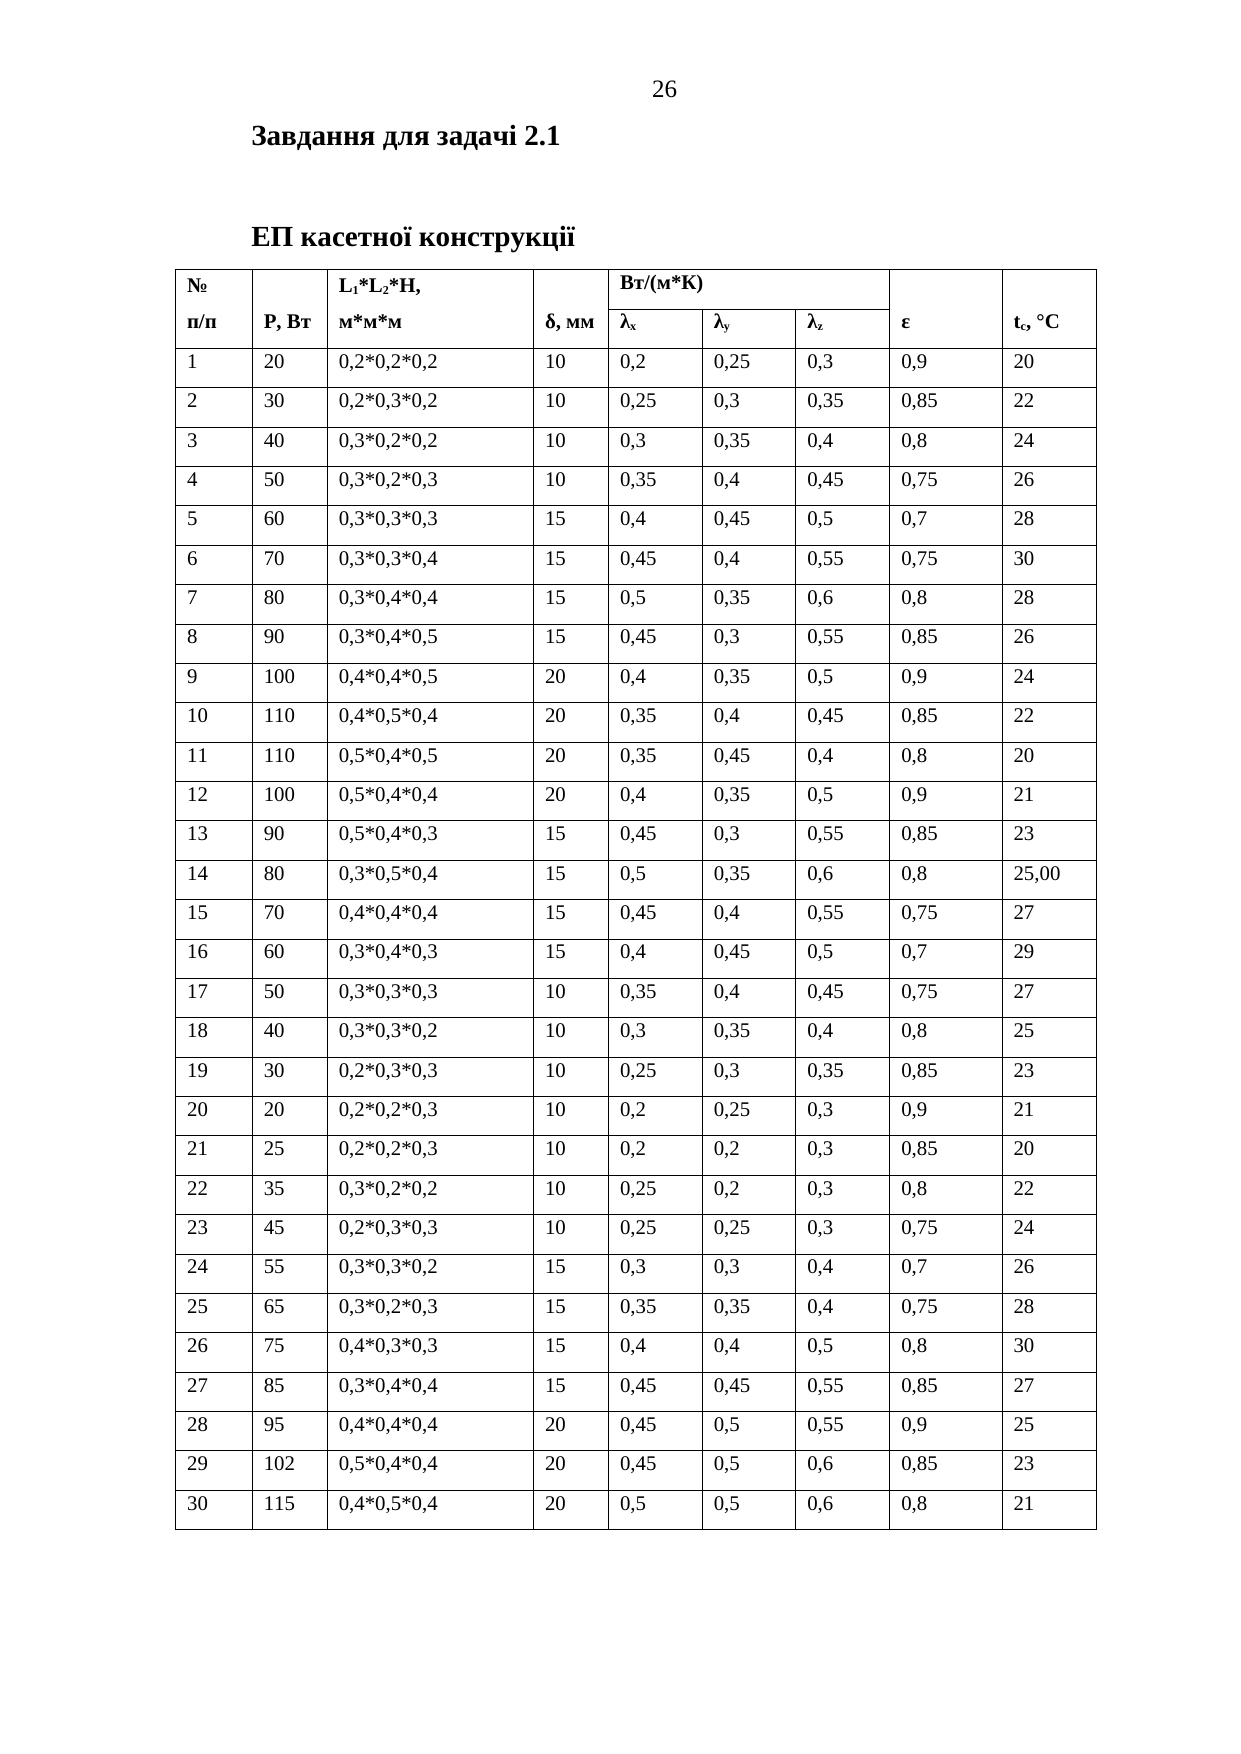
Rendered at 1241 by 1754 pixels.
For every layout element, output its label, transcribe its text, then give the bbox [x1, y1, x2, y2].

table_cell 10 [534, 428, 608, 466]
table_cell 15 [534, 1255, 608, 1293]
table_cell 10 [534, 979, 608, 1017]
table_cell 21 [176, 1136, 252, 1175]
table_cell 40 [253, 1018, 327, 1057]
table_cell 0,75 [890, 1215, 1002, 1253]
table_cell 0,9 [890, 664, 1002, 702]
table_cell 0,3 [796, 349, 889, 387]
table_cell 0,4 [796, 1255, 889, 1293]
table_cell 0,5 [703, 1451, 795, 1490]
table_header № п/п [176, 270, 252, 348]
table_cell 0,3*0,5*0,4 [328, 861, 533, 899]
table_cell 27 [1003, 979, 1096, 1017]
table_cell 0,35 [703, 585, 795, 623]
table_cell λх [609, 310, 702, 348]
table_cell 0,45 [703, 1373, 795, 1411]
table_cell 0,8 [890, 861, 1002, 899]
table_cell 23 [1003, 821, 1096, 860]
table_cell 0,35 [796, 388, 889, 427]
table_cell 30 [1003, 546, 1096, 584]
table_cell 28 [1003, 585, 1096, 623]
table_cell 20 [534, 1451, 608, 1490]
table_cell 15 [534, 900, 608, 938]
table_cell 0,3 [703, 1058, 795, 1096]
table_cell 0,2 [609, 1097, 702, 1135]
table_cell 0,3 [703, 1255, 795, 1293]
table_cell 0,35 [703, 861, 795, 899]
table_cell 45 [253, 1215, 327, 1253]
table_cell 0,5 [609, 585, 702, 623]
table_cell 0,4 [609, 940, 702, 978]
table_cell 0,5 [796, 782, 889, 820]
table_cell 0,55 [796, 625, 889, 663]
table_cell 40 [253, 428, 327, 466]
table_cell 0,7 [890, 940, 1002, 978]
table_cell 2 [176, 388, 252, 427]
table_cell 0,75 [890, 979, 1002, 1017]
table_cell 30 [1003, 1333, 1096, 1372]
table_cell 0,3 [703, 821, 795, 860]
table_cell λz [796, 310, 889, 348]
table_cell 14 [176, 861, 252, 899]
table_cell 0,5*0,4*0,3 [328, 821, 533, 860]
table_cell 0,5 [703, 1491, 795, 1529]
table_cell 27 [1003, 1373, 1096, 1411]
table_cell 10 [534, 467, 608, 505]
table_cell 6 [176, 546, 252, 584]
table_cell 70 [253, 546, 327, 584]
table_cell 15 [176, 900, 252, 938]
table_cell 55 [253, 1255, 327, 1293]
table_cell 0,4*0,4*0,4 [328, 900, 533, 938]
table_cell 0,9 [890, 1412, 1002, 1450]
table_cell 0,8 [890, 1018, 1002, 1057]
table_cell 15 [534, 1333, 608, 1372]
text ЕП касетної конструкції [177, 219, 1152, 252]
table_cell 7 [176, 585, 252, 623]
table_cell 15 [534, 585, 608, 623]
table_cell 0,5*0,4*0,4 [328, 782, 533, 820]
table_cell 0,2 [609, 349, 702, 387]
table_cell 12 [176, 782, 252, 820]
table_cell 0,4 [796, 428, 889, 466]
table_header δ, мм [534, 270, 608, 348]
table_cell 0,3*0,2*0,3 [328, 467, 533, 505]
table_cell 0,5 [703, 1412, 795, 1450]
table_cell 0,45 [609, 1412, 702, 1450]
table_cell 0,75 [890, 467, 1002, 505]
table_cell 17 [176, 979, 252, 1017]
table_cell 23 [1003, 1451, 1096, 1490]
table_cell 0,8 [890, 1491, 1002, 1529]
table_cell 0,4*0,5*0,4 [328, 703, 533, 742]
table_cell 26 [1003, 1255, 1096, 1293]
table_cell 27 [1003, 900, 1096, 938]
table_cell 24 [1003, 664, 1096, 702]
table_cell 23 [176, 1215, 252, 1253]
table_cell 0,3*0,4*0,4 [328, 585, 533, 623]
table_cell 0,5 [796, 506, 889, 545]
table_cell 0,35 [609, 467, 702, 505]
table_cell 0,4*0,4*0,5 [328, 664, 533, 702]
table_cell 85 [253, 1373, 327, 1411]
table_cell 10 [534, 1097, 608, 1135]
table_cell 0,45 [609, 821, 702, 860]
table_cell 15 [534, 861, 608, 899]
table_cell 22 [1003, 703, 1096, 742]
table_cell 0,3*0,3*0,4 [328, 546, 533, 584]
table_cell 0,35 [609, 743, 702, 781]
table_cell 20 [253, 1097, 327, 1135]
table_cell 21 [1003, 782, 1096, 820]
table_cell 22 [1003, 1176, 1096, 1214]
table_cell 29 [176, 1451, 252, 1490]
table_cell 0,9 [890, 782, 1002, 820]
table_cell 110 [253, 703, 327, 742]
table_cell 0,35 [703, 1018, 795, 1057]
table_cell 20 [534, 1412, 608, 1450]
table_cell 0,85 [890, 1058, 1002, 1096]
table_cell 0,4 [703, 900, 795, 938]
table_cell 0,3 [609, 1255, 702, 1293]
table_cell 0,85 [890, 388, 1002, 427]
table_cell 0,85 [890, 703, 1002, 742]
table_cell 4 [176, 467, 252, 505]
table_cell 0,9 [890, 349, 1002, 387]
table_cell 0,75 [890, 1294, 1002, 1332]
table_cell 0,25 [703, 1097, 795, 1135]
table_cell 0,4*0,3*0,3 [328, 1333, 533, 1372]
table_cell 13 [176, 821, 252, 860]
table_cell 0,45 [703, 506, 795, 545]
table_cell 15 [534, 940, 608, 978]
table_cell 0,3*0,3*0,2 [328, 1255, 533, 1293]
table_cell 0,45 [609, 546, 702, 584]
table_cell 0,3*0,4*0,4 [328, 1373, 533, 1411]
table_cell 15 [534, 1373, 608, 1411]
table_cell 0,4*0,4*0,4 [328, 1412, 533, 1450]
table_cell 28 [1003, 1294, 1096, 1332]
table_cell 20 [176, 1097, 252, 1135]
table_cell 26 [176, 1333, 252, 1372]
table_cell 30 [253, 1058, 327, 1096]
table_cell 0,55 [796, 1373, 889, 1411]
table_cell 0,2*0,2*0,2 [328, 349, 533, 387]
table_cell 0,8 [890, 743, 1002, 781]
table_cell 0,7 [890, 1255, 1002, 1293]
table_cell 0,6 [796, 585, 889, 623]
table_cell 0,2*0,2*0,3 [328, 1097, 533, 1135]
table_cell 0,3*0,2*0,2 [328, 428, 533, 466]
table_cell 1 [176, 349, 252, 387]
table_cell 0,6 [796, 1491, 889, 1529]
table_cell 25 [1003, 1018, 1096, 1057]
table_cell 10 [176, 703, 252, 742]
table_cell 20 [1003, 743, 1096, 781]
table_cell 22 [1003, 388, 1096, 427]
table_cell 80 [253, 585, 327, 623]
table_cell 0,3*0,4*0,3 [328, 940, 533, 978]
table_cell 0,5*0,4*0,4 [328, 1451, 533, 1490]
table_cell 0,9 [890, 1097, 1002, 1135]
table_cell 15 [534, 821, 608, 860]
table_cell 80 [253, 861, 327, 899]
table_cell 25 [253, 1136, 327, 1175]
table_cell 0,4 [703, 467, 795, 505]
table_cell 0,3*0,4*0,5 [328, 625, 533, 663]
table_cell 0,45 [796, 703, 889, 742]
table_cell 0,3 [796, 1136, 889, 1175]
table_cell 0,5 [609, 861, 702, 899]
table_cell 0,85 [890, 625, 1002, 663]
table_cell 0,4 [703, 703, 795, 742]
table_cell 20 [534, 664, 608, 702]
table_cell 0,45 [609, 900, 702, 938]
table_header ε [890, 270, 1002, 348]
table_cell 70 [253, 900, 327, 938]
table_cell λy [703, 310, 795, 348]
table_cell 0,35 [796, 1058, 889, 1096]
table_cell 20 [534, 743, 608, 781]
table_cell 3 [176, 428, 252, 466]
table_cell 100 [253, 782, 327, 820]
table_cell 20 [534, 703, 608, 742]
table_cell 0,5 [796, 664, 889, 702]
table_cell 10 [534, 349, 608, 387]
table_cell 21 [1003, 1097, 1096, 1135]
table_cell 21 [1003, 1491, 1096, 1529]
table_cell 0,4 [609, 1333, 702, 1372]
table_cell 0,8 [890, 585, 1002, 623]
table_cell 28 [176, 1412, 252, 1450]
table_cell 0,3*0,3*0,3 [328, 979, 533, 1017]
table_cell 26 [1003, 467, 1096, 505]
text Завдання для задачі 2.1 [177, 118, 1152, 152]
table_cell 0,2*0,2*0,3 [328, 1136, 533, 1175]
table_cell 10 [534, 388, 608, 427]
table_cell 0,4 [609, 506, 702, 545]
table_cell 10 [534, 1215, 608, 1253]
table_cell 20 [534, 1491, 608, 1529]
table_cell 0,4*0,5*0,4 [328, 1491, 533, 1529]
table_cell 0,45 [703, 940, 795, 978]
table_cell 0,3 [609, 1018, 702, 1057]
table_cell 15 [534, 1294, 608, 1332]
table_cell 0,25 [703, 1215, 795, 1253]
table_cell 0,2 [703, 1136, 795, 1175]
table_cell 10 [534, 1176, 608, 1214]
table_cell 20 [253, 349, 327, 387]
table_cell 0,3*0,3*0,2 [328, 1018, 533, 1057]
table_cell 0,55 [796, 900, 889, 938]
table_cell 0,45 [609, 1373, 702, 1411]
table_cell 26 [1003, 625, 1096, 663]
table_cell 0,4 [703, 1333, 795, 1372]
table_cell 5 [176, 506, 252, 545]
table_cell 19 [176, 1058, 252, 1096]
table_cell 0,4 [609, 664, 702, 702]
table_header Р, Вт [253, 270, 327, 348]
table_cell 50 [253, 467, 327, 505]
table_cell 0,2*0,3*0,3 [328, 1058, 533, 1096]
table_cell 0,45 [796, 979, 889, 1017]
table_cell 0,35 [609, 703, 702, 742]
table_cell 10 [534, 1018, 608, 1057]
table_cell 28 [1003, 506, 1096, 545]
table_cell 0,45 [703, 743, 795, 781]
table_cell 0,2 [609, 1136, 702, 1175]
table_cell 0,35 [703, 664, 795, 702]
table_cell 0,4 [609, 782, 702, 820]
table_cell 0,35 [609, 979, 702, 1017]
table_cell 0,2 [703, 1176, 795, 1214]
table_cell 0,25 [703, 349, 795, 387]
table_cell 0,3 [609, 428, 702, 466]
table_cell 0,85 [890, 1136, 1002, 1175]
table_cell 110 [253, 743, 327, 781]
table_cell 35 [253, 1176, 327, 1214]
table_cell 29 [1003, 940, 1096, 978]
table_cell 30 [253, 388, 327, 427]
table_cell 0,4 [796, 1294, 889, 1332]
table_cell 22 [176, 1176, 252, 1214]
table_cell 0,4 [703, 979, 795, 1017]
table_cell 15 [534, 625, 608, 663]
table_cell 0,8 [890, 428, 1002, 466]
table_cell 0,85 [890, 821, 1002, 860]
table_header tc, °C [1003, 270, 1096, 348]
table_cell 50 [253, 979, 327, 1017]
table_cell 65 [253, 1294, 327, 1332]
table_cell 0,85 [890, 1373, 1002, 1411]
table_cell 24 [1003, 428, 1096, 466]
table_cell 15 [534, 506, 608, 545]
table_cell 0,5 [609, 1491, 702, 1529]
table_cell 0,5 [796, 940, 889, 978]
table_cell 115 [253, 1491, 327, 1529]
table_cell 0,45 [609, 1451, 702, 1490]
table_cell 0,75 [890, 900, 1002, 938]
table_header Вт/(м*К) [609, 270, 889, 308]
table_cell 0,2*0,3*0,3 [328, 1215, 533, 1253]
table_cell 9 [176, 664, 252, 702]
table_cell 0,3*0,3*0,3 [328, 506, 533, 545]
table_cell 10 [534, 1136, 608, 1175]
table_cell 25 [176, 1294, 252, 1332]
table_cell 0,3 [796, 1215, 889, 1253]
table_cell 0,5 [796, 1333, 889, 1372]
table_cell 24 [1003, 1215, 1096, 1253]
table_cell 0,25 [609, 1058, 702, 1096]
table_cell 27 [176, 1373, 252, 1411]
table_cell 0,85 [890, 1451, 1002, 1490]
table_cell 0,55 [796, 1412, 889, 1450]
table_cell 0,55 [796, 546, 889, 584]
table_cell 0,7 [890, 506, 1002, 545]
table_cell 0,75 [890, 546, 1002, 584]
table_cell 0,25 [609, 1176, 702, 1214]
table_cell 0,45 [609, 625, 702, 663]
table_cell 11 [176, 743, 252, 781]
table_cell 20 [1003, 349, 1096, 387]
table_cell 75 [253, 1333, 327, 1372]
table_cell 0,35 [703, 428, 795, 466]
table_cell 0,2*0,3*0,2 [328, 388, 533, 427]
table_cell 0,6 [796, 861, 889, 899]
table_cell 20 [534, 782, 608, 820]
table_cell 0,3*0,2*0,3 [328, 1294, 533, 1332]
table_cell 0,4 [703, 546, 795, 584]
table_cell 25 [1003, 1412, 1096, 1450]
table_cell 0,5*0,4*0,5 [328, 743, 533, 781]
table_header L1*L2*H, м*м*м [328, 270, 533, 348]
table_cell 0,3 [796, 1097, 889, 1135]
table_cell 100 [253, 664, 327, 702]
table_cell 0,4 [796, 743, 889, 781]
table_cell 0,8 [890, 1176, 1002, 1214]
table_cell 30 [176, 1491, 252, 1529]
table_cell 24 [176, 1255, 252, 1293]
table_cell 25,00 [1003, 861, 1096, 899]
table_cell 0,4 [796, 1018, 889, 1057]
table_cell 90 [253, 821, 327, 860]
table_cell 0,6 [796, 1451, 889, 1490]
table_cell 0,35 [609, 1294, 702, 1332]
table_cell 0,45 [796, 467, 889, 505]
table_cell 0,3 [796, 1176, 889, 1214]
table_cell 18 [176, 1018, 252, 1057]
table_cell 0,35 [703, 1294, 795, 1332]
table_cell 95 [253, 1412, 327, 1450]
table_cell 10 [534, 1058, 608, 1096]
table_cell 0,3*0,2*0,2 [328, 1176, 533, 1214]
table_cell 8 [176, 625, 252, 663]
table_cell 0,8 [890, 1333, 1002, 1372]
table_cell 90 [253, 625, 327, 663]
table_cell 15 [534, 546, 608, 584]
table_cell 60 [253, 506, 327, 545]
table_cell 0,25 [609, 1215, 702, 1253]
table_cell 0,25 [609, 388, 702, 427]
table_cell 0,3 [703, 388, 795, 427]
table_cell 60 [253, 940, 327, 978]
table_cell 0,55 [796, 821, 889, 860]
table_cell 16 [176, 940, 252, 978]
table_cell 102 [253, 1451, 327, 1490]
table_cell 0,3 [703, 625, 795, 663]
table_cell 20 [1003, 1136, 1096, 1175]
table_cell 0,35 [703, 782, 795, 820]
table_cell 23 [1003, 1058, 1096, 1096]
